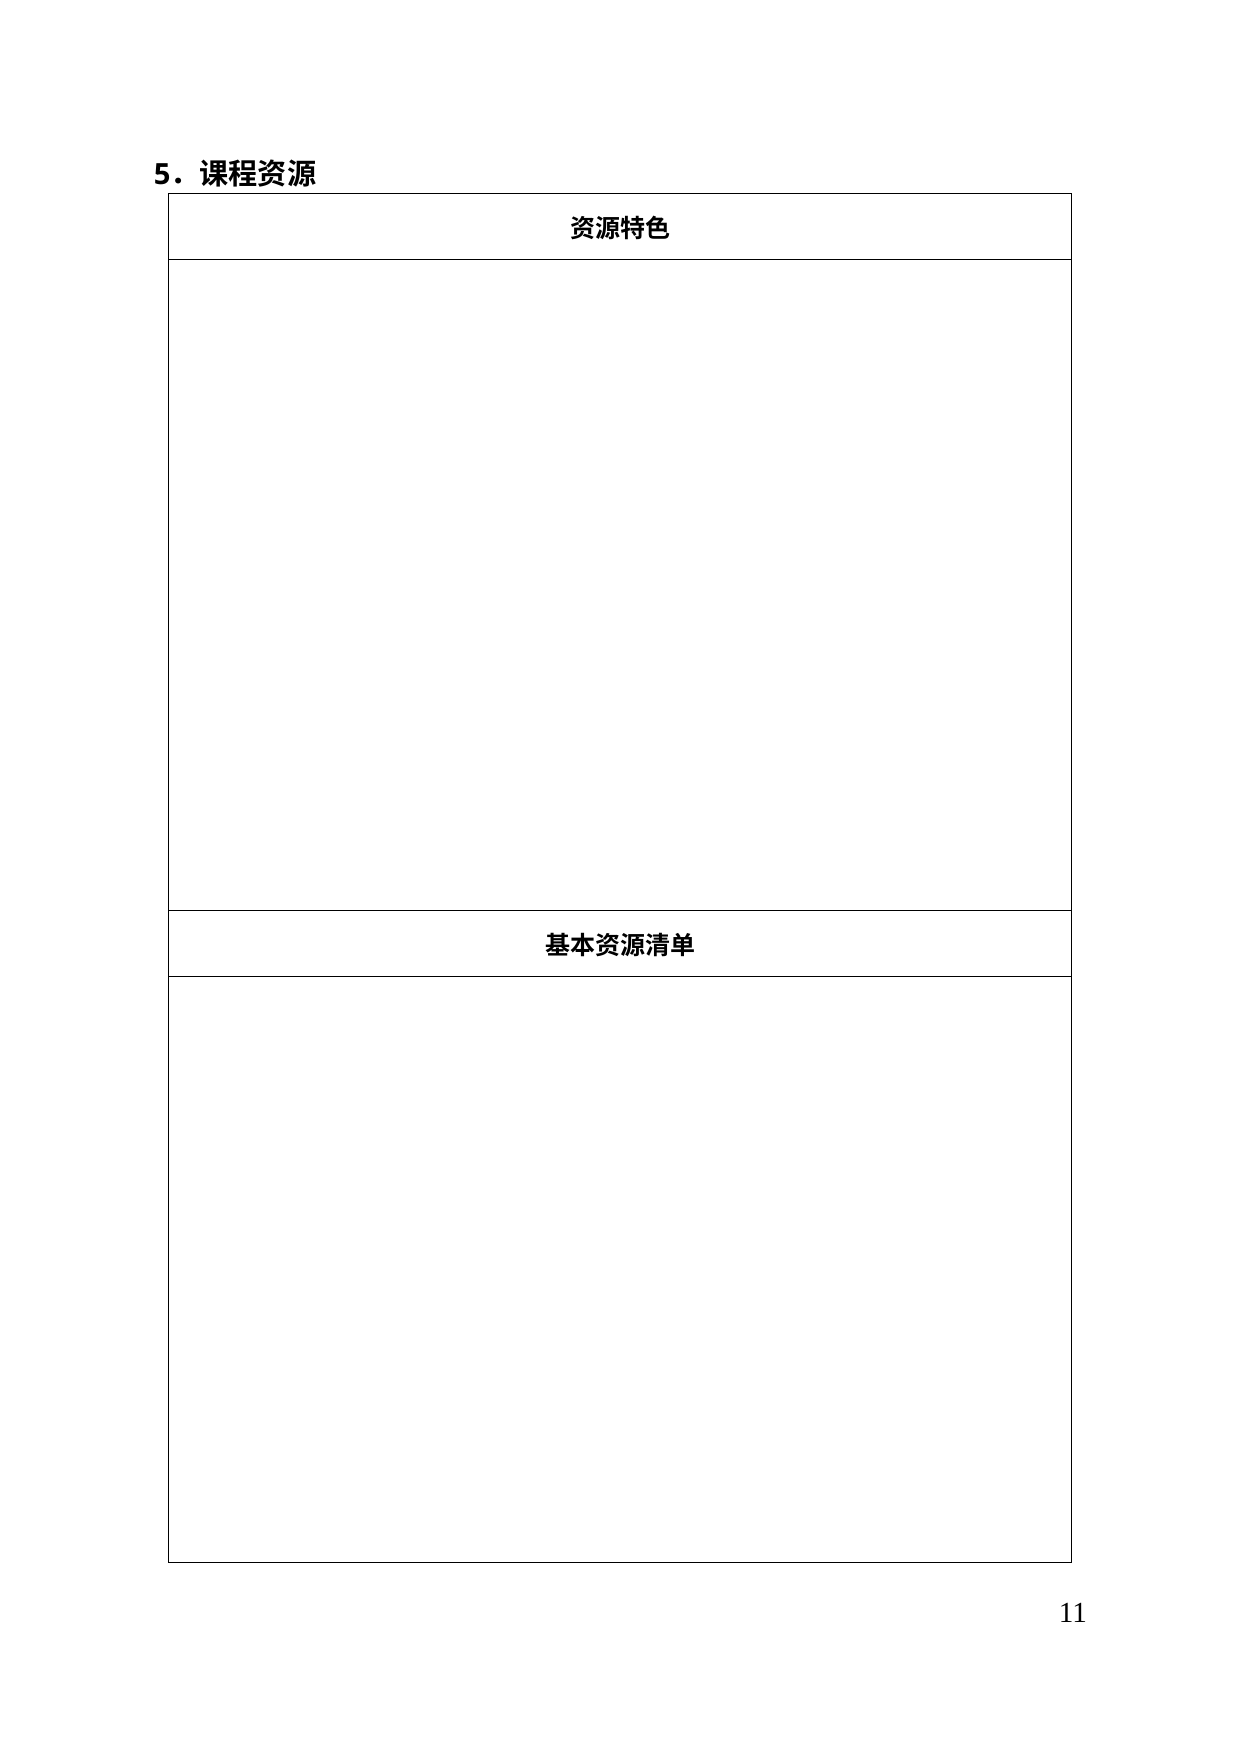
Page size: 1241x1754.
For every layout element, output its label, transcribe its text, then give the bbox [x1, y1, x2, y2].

table_cell [169, 977, 1071, 1562]
table_header 资源特色 [169, 194, 1071, 259]
table_cell [169, 260, 1071, 910]
text 5．课程资源 [153, 151, 1159, 193]
table_cell 基本资源清单 [169, 911, 1071, 976]
